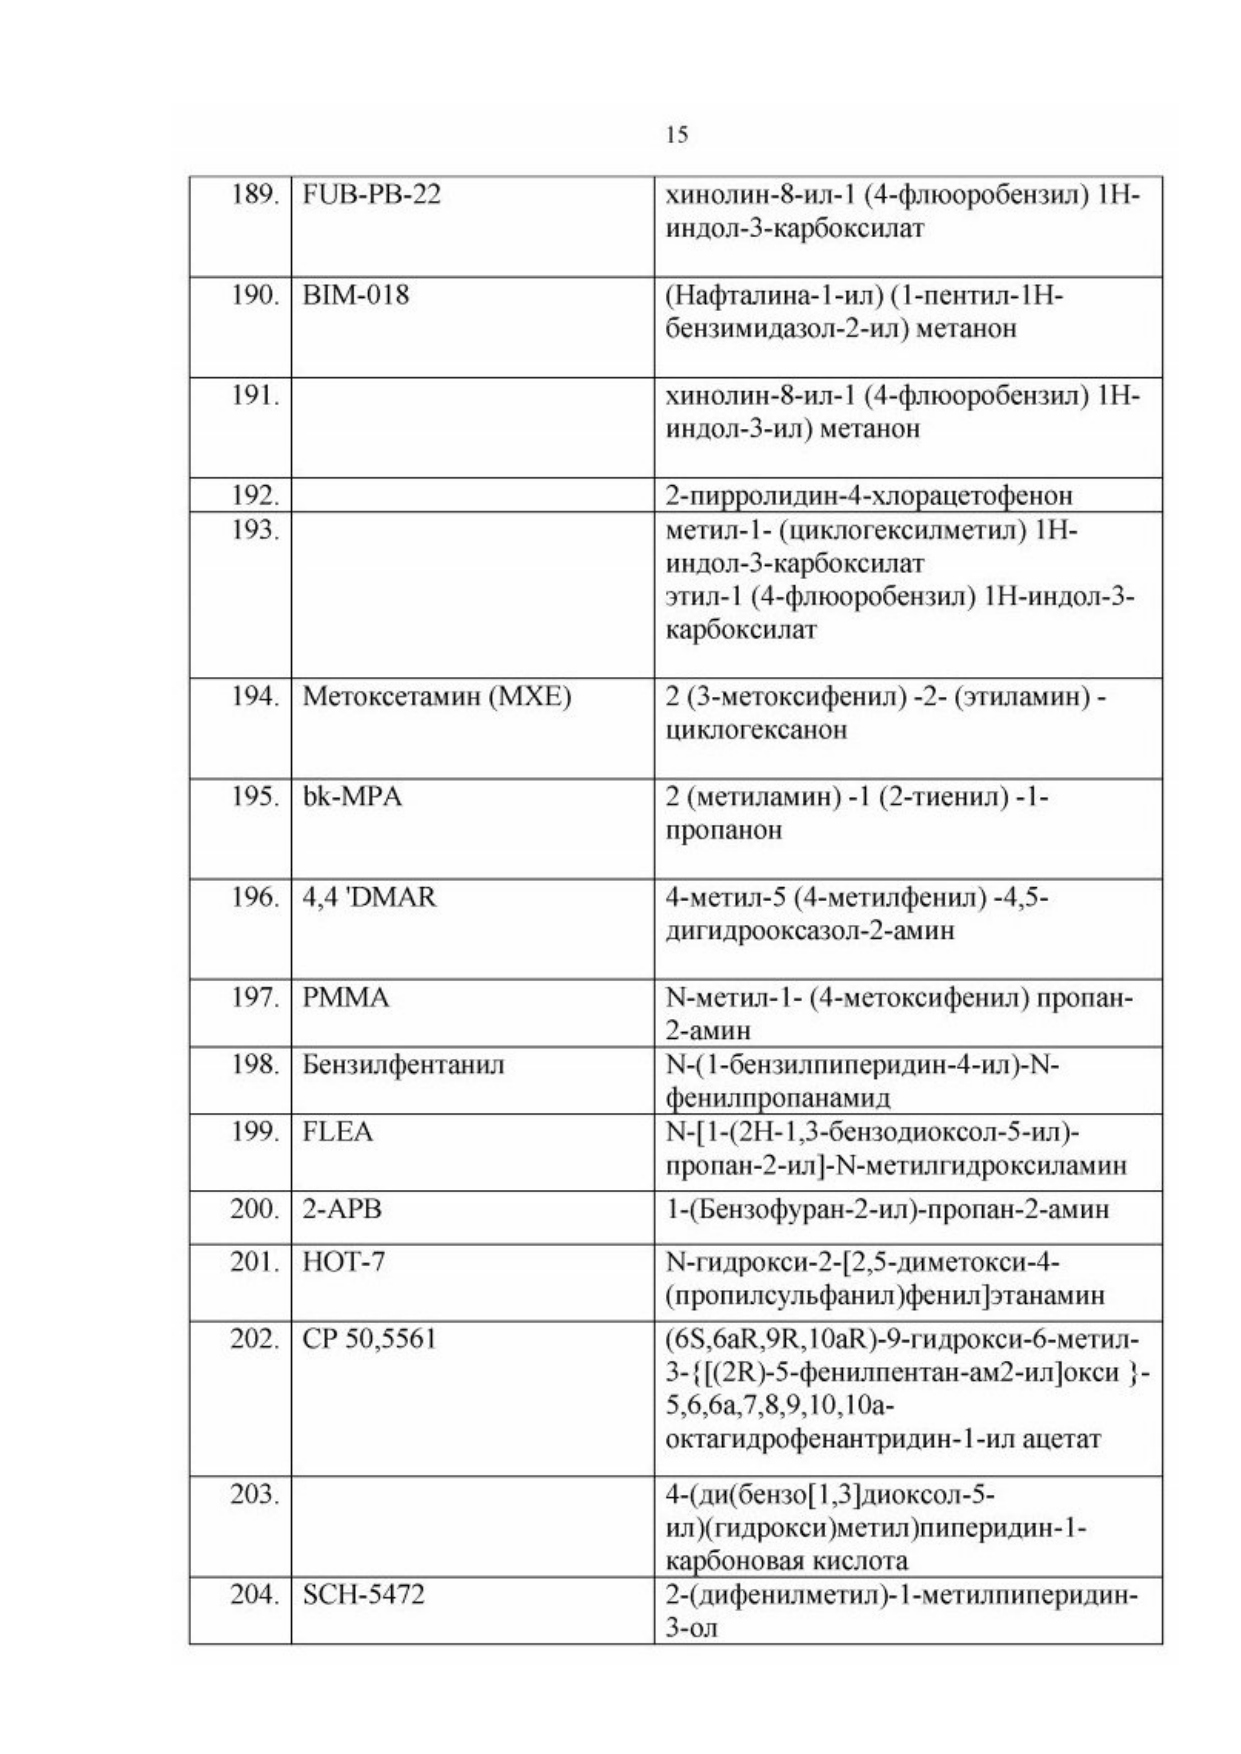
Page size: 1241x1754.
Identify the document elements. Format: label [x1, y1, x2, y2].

picture [171, 103, 1179, 1665]
